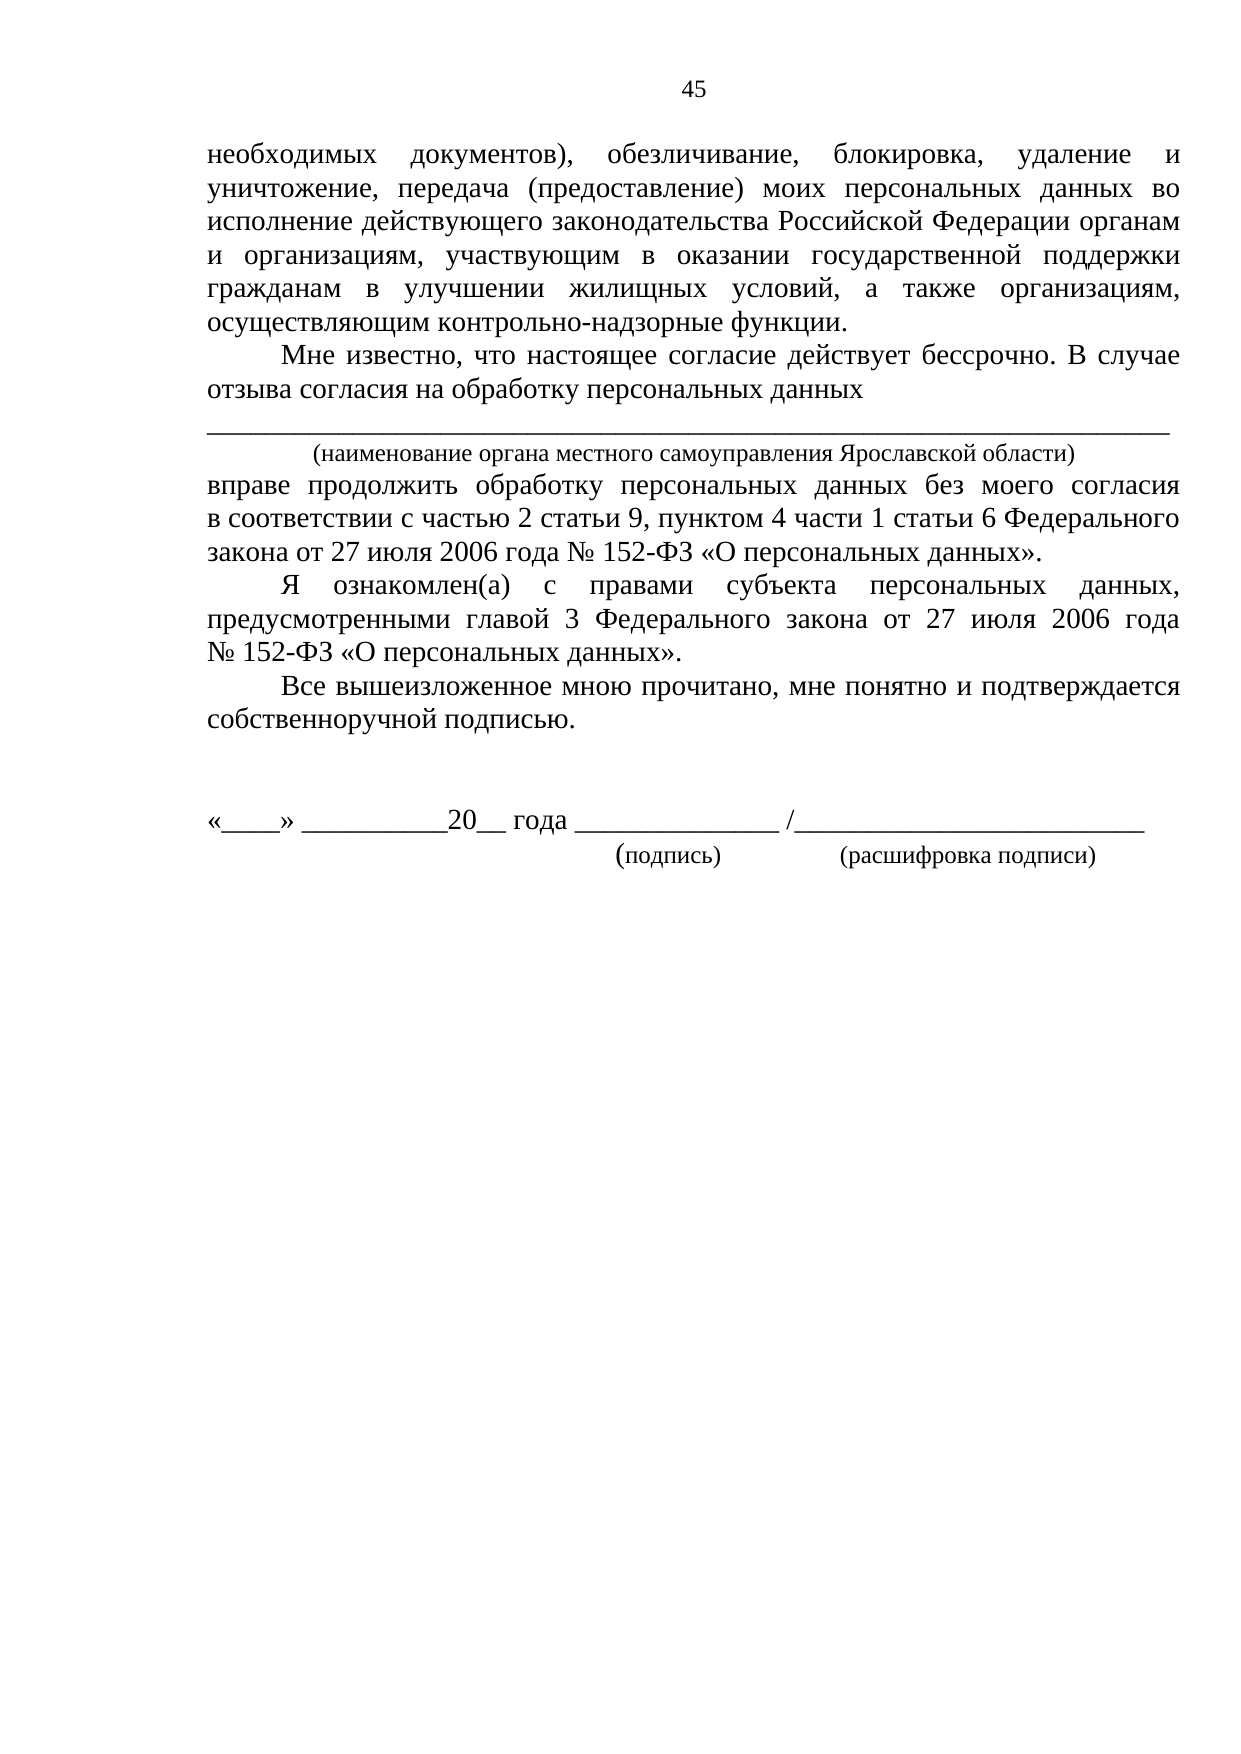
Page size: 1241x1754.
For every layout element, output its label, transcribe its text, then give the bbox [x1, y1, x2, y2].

text вправе продолжить обработку персональных данных без моего согласия в соответствии с частью 2 статьи 9, пунктом 4 части 1 статьи 6 Федерального закона от 27 июля 2006 года № 152-ФЗ «О персональных данных». [207, 467, 1181, 567]
text (наименование органа местного самоуправления Ярославской области) [207, 438, 1181, 467]
text Мне известно, что настоящее согласие действует бессрочно. В случае отзыва согласия на обработку персональных данных [207, 337, 1181, 404]
text «____» __________20__ года ______________ /________________________ [207, 802, 1181, 836]
text (подпись) (расшифровка подписи) [207, 836, 1181, 869]
text Все вышеизложенное мною прочитано, мне понятно и подтверждается собственноручной подписью. [207, 668, 1181, 735]
text Я ознакомлен(а) с правами субъекта персональных данных, предусмотренными главой 3 Федерального закона от 27 июля 2006 года № 152-ФЗ «О персональных данных». [207, 567, 1181, 668]
text __________________________________________________________________ [207, 404, 1181, 438]
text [207, 136, 1181, 337]
